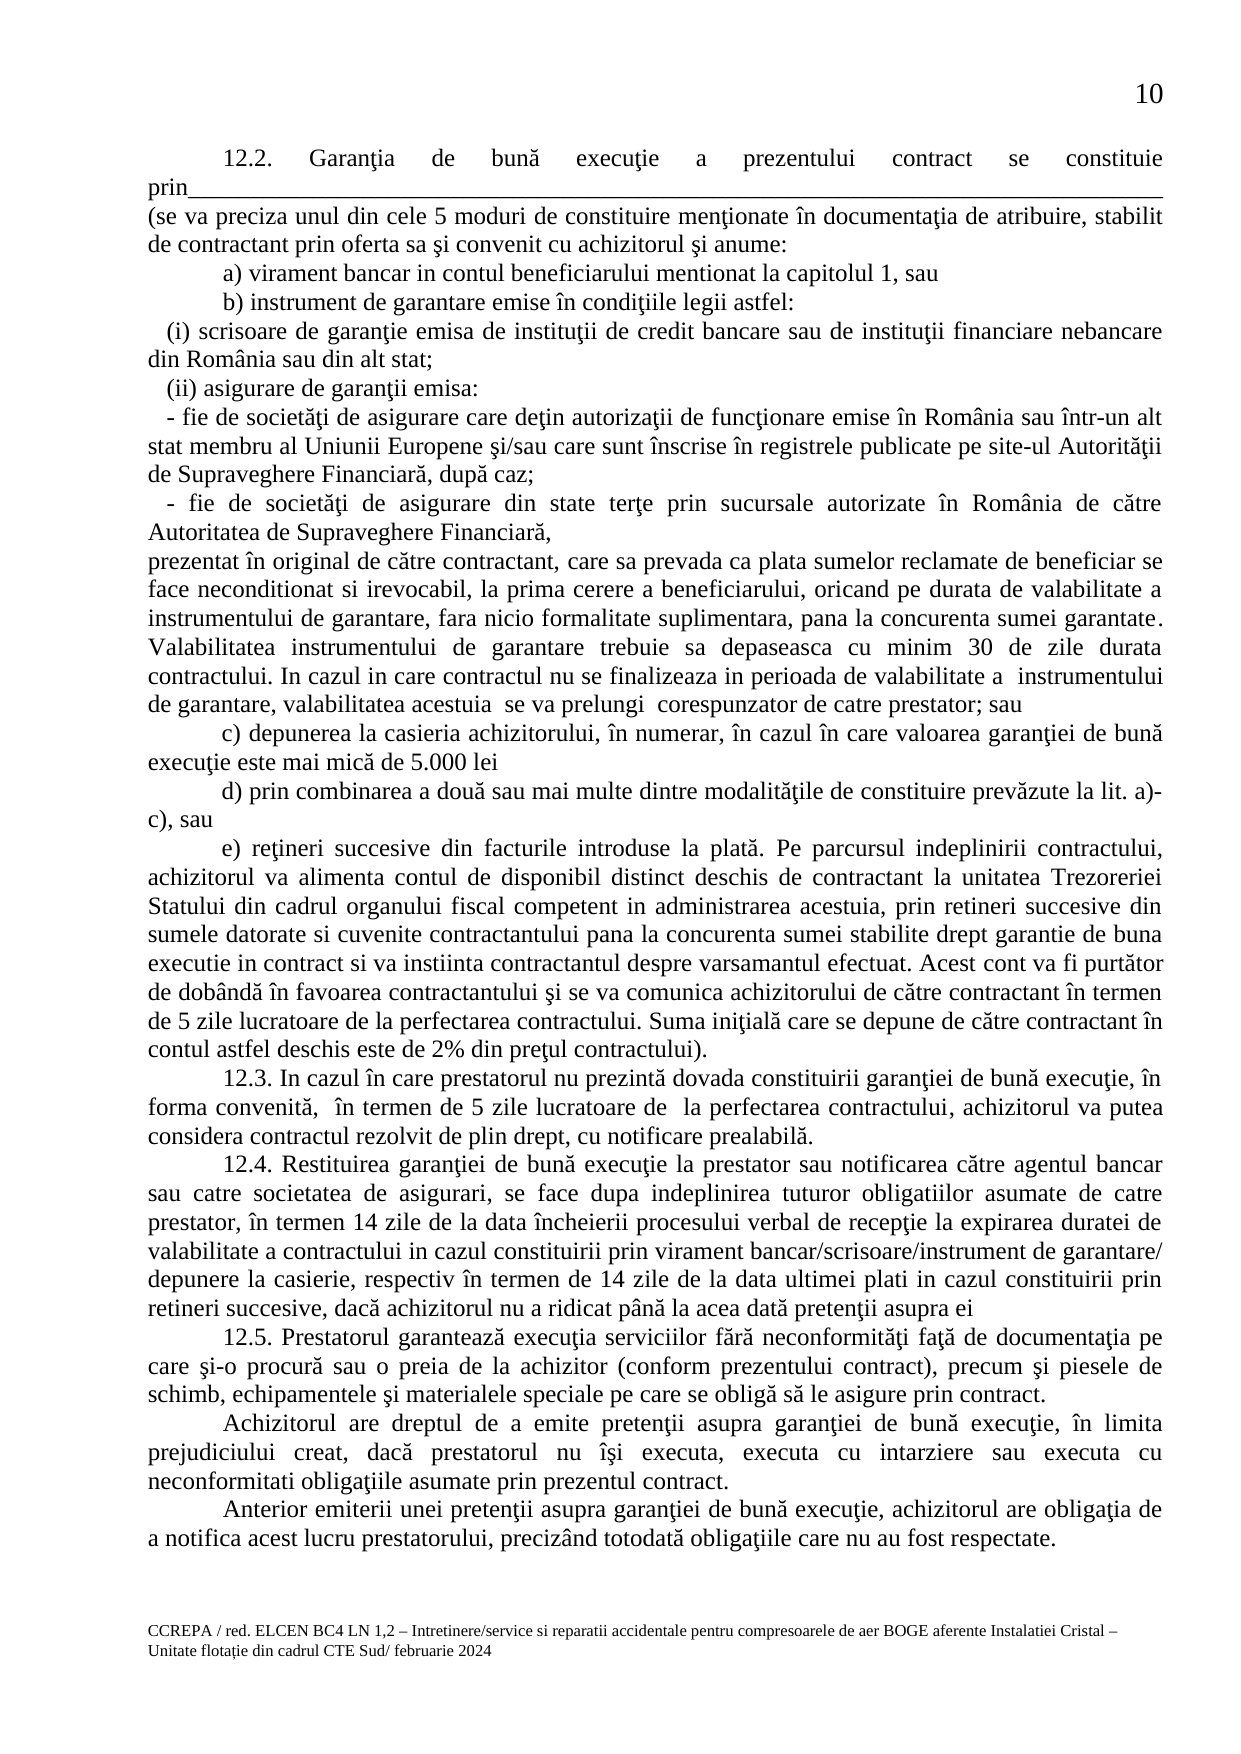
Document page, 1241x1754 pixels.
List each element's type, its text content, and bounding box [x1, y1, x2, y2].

text (se va preciza unul din cele 5 moduri de constituire menţionate în documentaţia de atribuire, stabilit de contractant prin oferta sa şi convenit cu achizitorul şi anume: [148, 201, 1163, 258]
text e) reţineri succesive din facturile introduse la plată. Pe parcursul indeplinirii contractului, achizitorul va alimenta contul de disponibil distinct deschis de contractant la unitatea Trezoreriei Statului din cadrul organului fiscal competent in administrarea acestuia, prin retineri succesive din sumele datorate si cuvenite contractantului pana la concurenta sumei stabilite drept garantie de buna executie in contract si va instiinta contractantul despre varsamantul efectuat. Acest cont va fi purtător de dobândă în favoarea contractantului şi se va comunica achizitorului de către contractant în termen de 5 zile lucratoare de la perfectarea contractului. Suma iniţială care se depune de către contractant în contul astfel deschis este de 2% din preţul contractului). [148, 833, 1163, 1063]
text d) prin combinarea a două sau mai multe dintre modalităţile de constituire prevăzute la lit. a)-c), sau [148, 776, 1163, 833]
text c) depunerea la casieria achizitorului, în numerar, în cazul în care valoarea garanţiei de bună execuţie este mai mică de 5.000 lei [148, 718, 1163, 776]
text - fie de societăţi de asigurare care deţin autorizaţii de funcţionare emise în România sau într-un alt stat membru al Uniunii Europene şi/sau care sunt înscrise în registrele publicate pe site-ul Autorităţii de Supraveghere Financiară, după caz; [148, 402, 1163, 488]
text 12.2. Garanţia de bună execuţie a prezentului contract se constituie prin______________________________________________________________________________ [148, 143, 1163, 201]
text 12.5. Prestatorul garantează execuţia serviciilor fără neconformităţi faţă de documentaţia pe care şi-o procură sau o preia de la achizitor (conform prezentului contract), precum şi piesele de schimb, echipamentele şi materialele speciale pe care se obligă să le asigure prin contract. [148, 1322, 1163, 1408]
text 12.3. In cazul în care prestatorul nu prezintă dovada constituirii garanţiei de bună execuţie, în forma convenită, în termen de 5 zile lucratoare de la perfectarea contractului, achizitorul va putea considera contractul rezolvit de plin drept, cu notificare prealabilă. [148, 1063, 1163, 1149]
text a) virament bancar in contul beneficiarului mentionat la capitolul 1, sau [148, 258, 1163, 287]
text - fie de societăţi de asigurare din state terţe prin sucursale autorizate în România de către Autoritatea de Supraveghere Financiară, [148, 488, 1163, 546]
text Achizitorul are dreptul de a emite pretenţii asupra garanţiei de bună execuţie, în limita prejudiciului creat, dacă prestatorul nu îşi executa, executa cu intarziere sau executa cu neconformitati obligaţiile asumate prin prezentul contract. [148, 1408, 1163, 1494]
text (ii) asigurare de garanţii emisa: [148, 373, 1163, 402]
text prezentat în original de către contractant, care sa prevada ca plata sumelor reclamate de beneficiar se face neconditionat si irevocabil, la prima cerere a beneficiarului, oricand pe durata de valabilitate a instrumentului de garantare, fara nicio formalitate suplimentara, pana la concurenta sumei garantate. Valabilitatea instrumentului de garantare trebuie sa depaseasca cu minim 30 de zile durata contractului. In cazul in care contractul nu se finalizeaza in perioada de valabilitate a instrumentului de garantare, valabilitatea acestuia se va prelungi corespunzator de catre prestator; sau [148, 546, 1163, 718]
text 12.4. Restituirea garanţiei de bună execuţie la prestator sau notificarea către agentul bancar sau catre societatea de asigurari, se face dupa indeplinirea tuturor obligatiilor asumate de catre prestator, în termen 14 zile de la data încheierii procesului verbal de recepţie la expirarea duratei de valabilitate a contractului in cazul constituirii prin virament bancar/scrisoare/instrument de garantare/ depunere la casierie, respectiv în termen de 14 zile de la data ultimei plati in cazul constituirii prin retineri succesive, dacă achizitorul nu a ridicat până la acea dată pretenţii asupra ei [148, 1149, 1163, 1322]
text Anterior emiterii unei pretenţii asupra garanţiei de bună execuţie, achizitorul are obligaţia de a notifica acest lucru prestatorului, precizând totodată obligaţiile care nu au fost respectate. [148, 1494, 1163, 1552]
text (i) scrisoare de garanţie emisa de instituţii de credit bancare sau de instituţii financiare nebancare din România sau din alt stat; [148, 316, 1163, 373]
text b) instrument de garantare emise în condiţiile legii astfel: [148, 287, 1163, 316]
